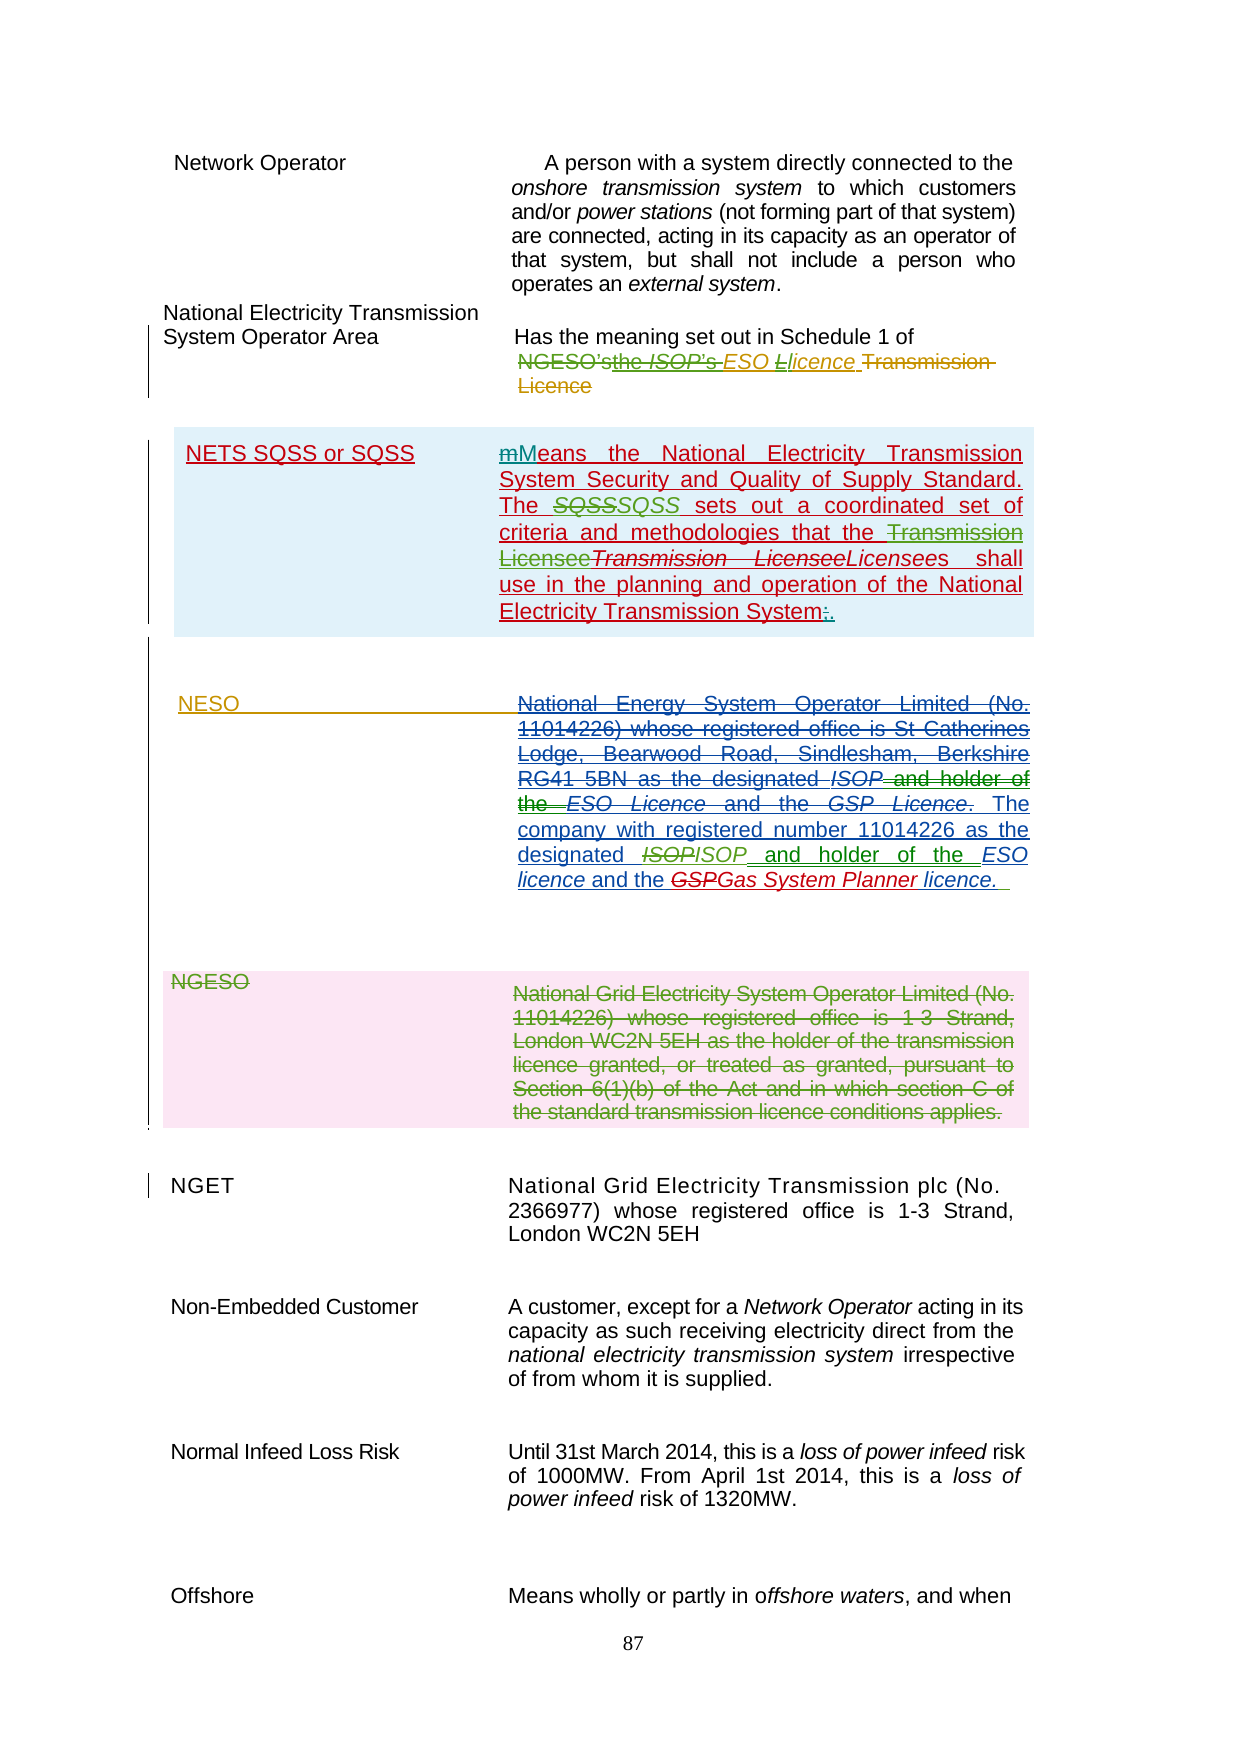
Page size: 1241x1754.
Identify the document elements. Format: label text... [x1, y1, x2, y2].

text NGET National Grid Electricity Transmission plc (No. [170, 1173, 1030, 1198]
text Non-Embedded Customer A customer, except for a Network Operator acting in its [170, 1296, 1030, 1319]
text National Electricity Transmission [163, 301, 1030, 325]
text Offshore Means wholly or partly in offshore waters, and when [170, 1584, 1030, 1608]
text capacity as such receiving electricity direct from the national electricity transmission system irrespective of from whom it is supplied. [508, 1320, 1015, 1392]
text System Operator Area Has the meaning set out in Schedule 1 of [163, 325, 1030, 398]
text Normal Infeed Loss Risk Until 31st March 2014, this is a loss of power infeed risk [170, 1441, 1030, 1464]
text 2366977) whose registered office is 1-3 Strand, London WC2N 5EH [508, 1200, 1015, 1246]
text of 1000MW. From April 1st 2014, this is a loss of power infeed risk of 1320MW. [508, 1465, 1022, 1512]
